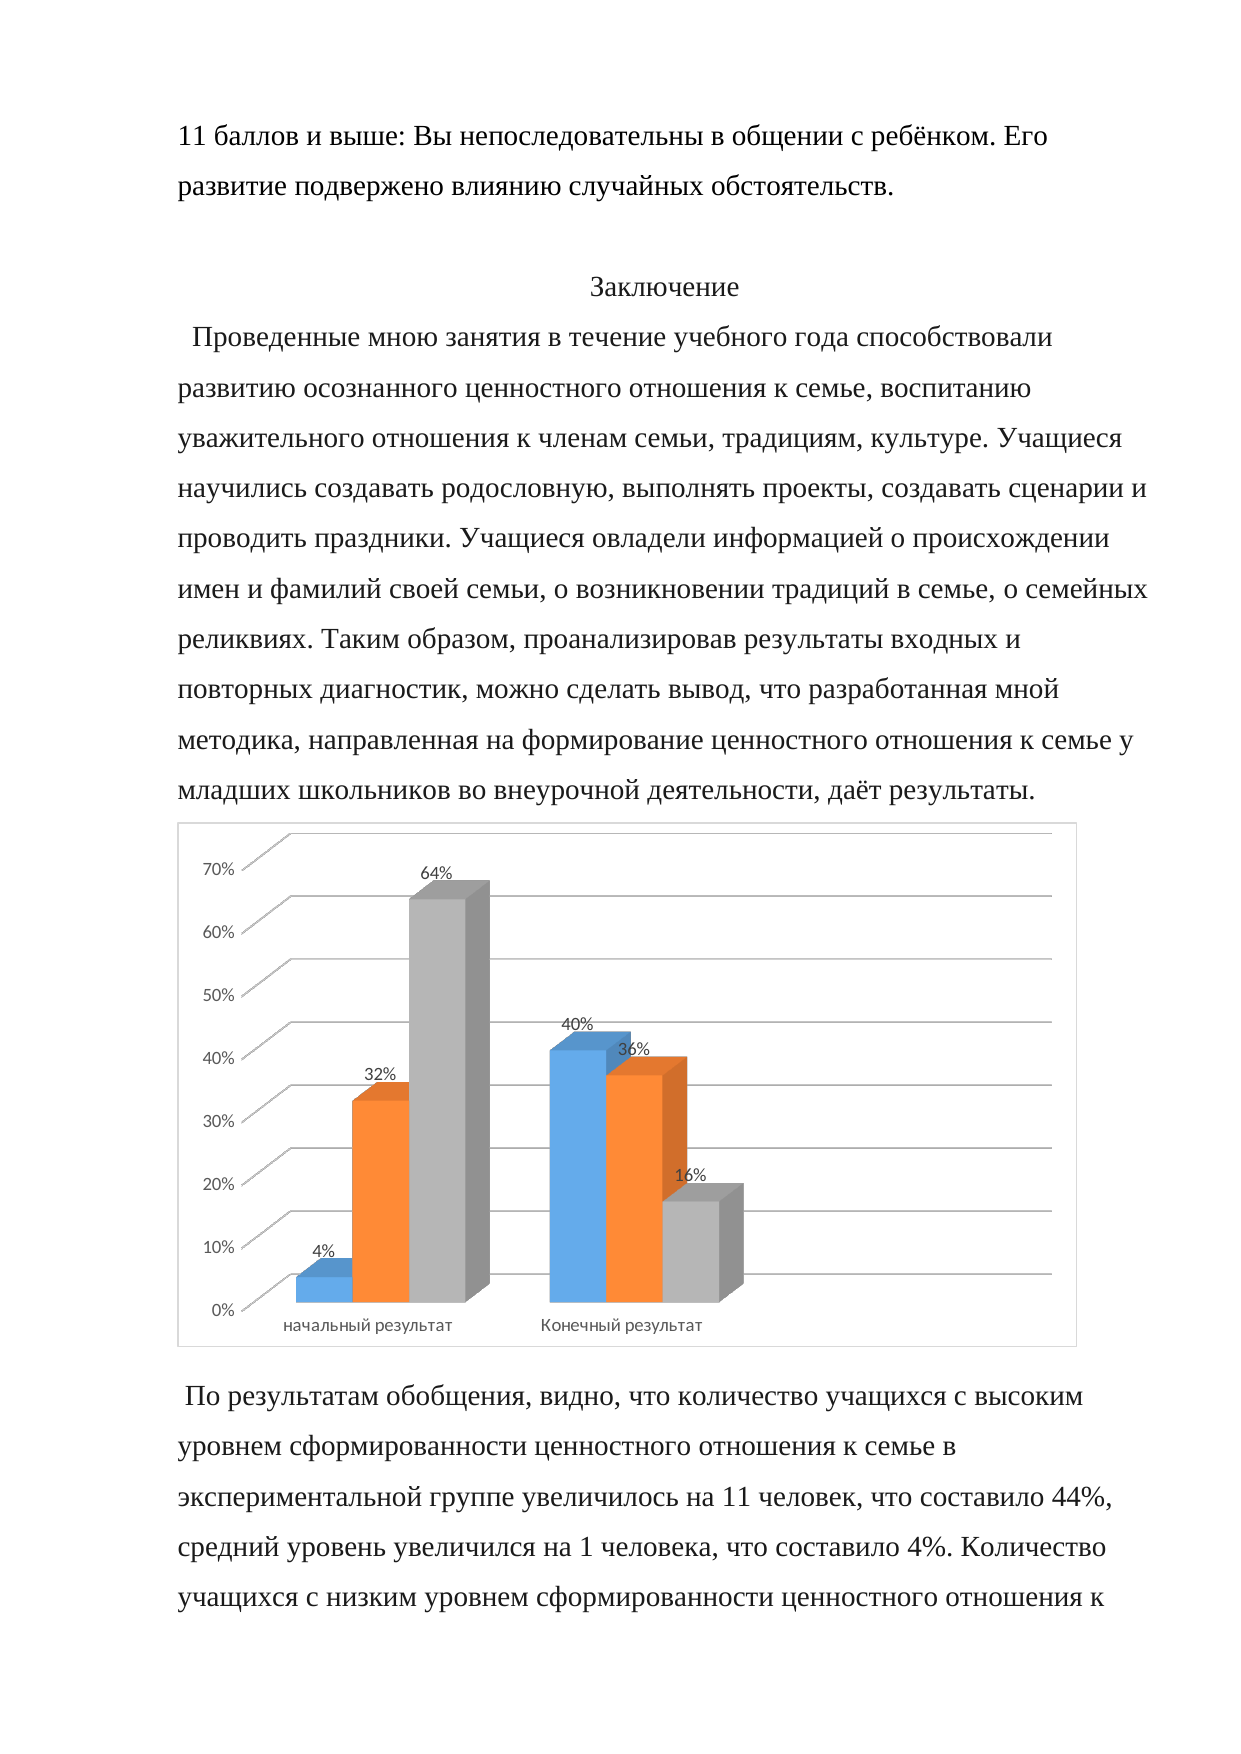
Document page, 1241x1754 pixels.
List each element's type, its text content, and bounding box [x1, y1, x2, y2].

text Проведенные мною занятия в течение учебного года способствовали развитию осознанного ценностного отношения к семье, воспитанию уважительного отношения к членам семьи, традициям, культуре. Учащиеся научились создавать родословную, выполнять проекты, создавать сценарии и проводить праздники. Учащиеся овладели информацией о происхождении имен и фамилий своей семьи, о возникновении традиций в семье, о семейных реликвиях. Таким образом, проанализировав результаты входных и повторных диагностик, можно сделать вывод, что разработанная мной методика, направленная на формирование ценностного отношения к семье у младших школьников во внеурочной деятельности, даёт результаты. [177, 319, 1152, 806]
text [177, 1378, 1152, 1613]
text 11 баллов и выше: Вы непоследовательны в общении с ребёнком. Его развитие подвержено влиянию случайных обстоятельств. [177, 118, 1152, 202]
text Заключение [177, 269, 1152, 303]
